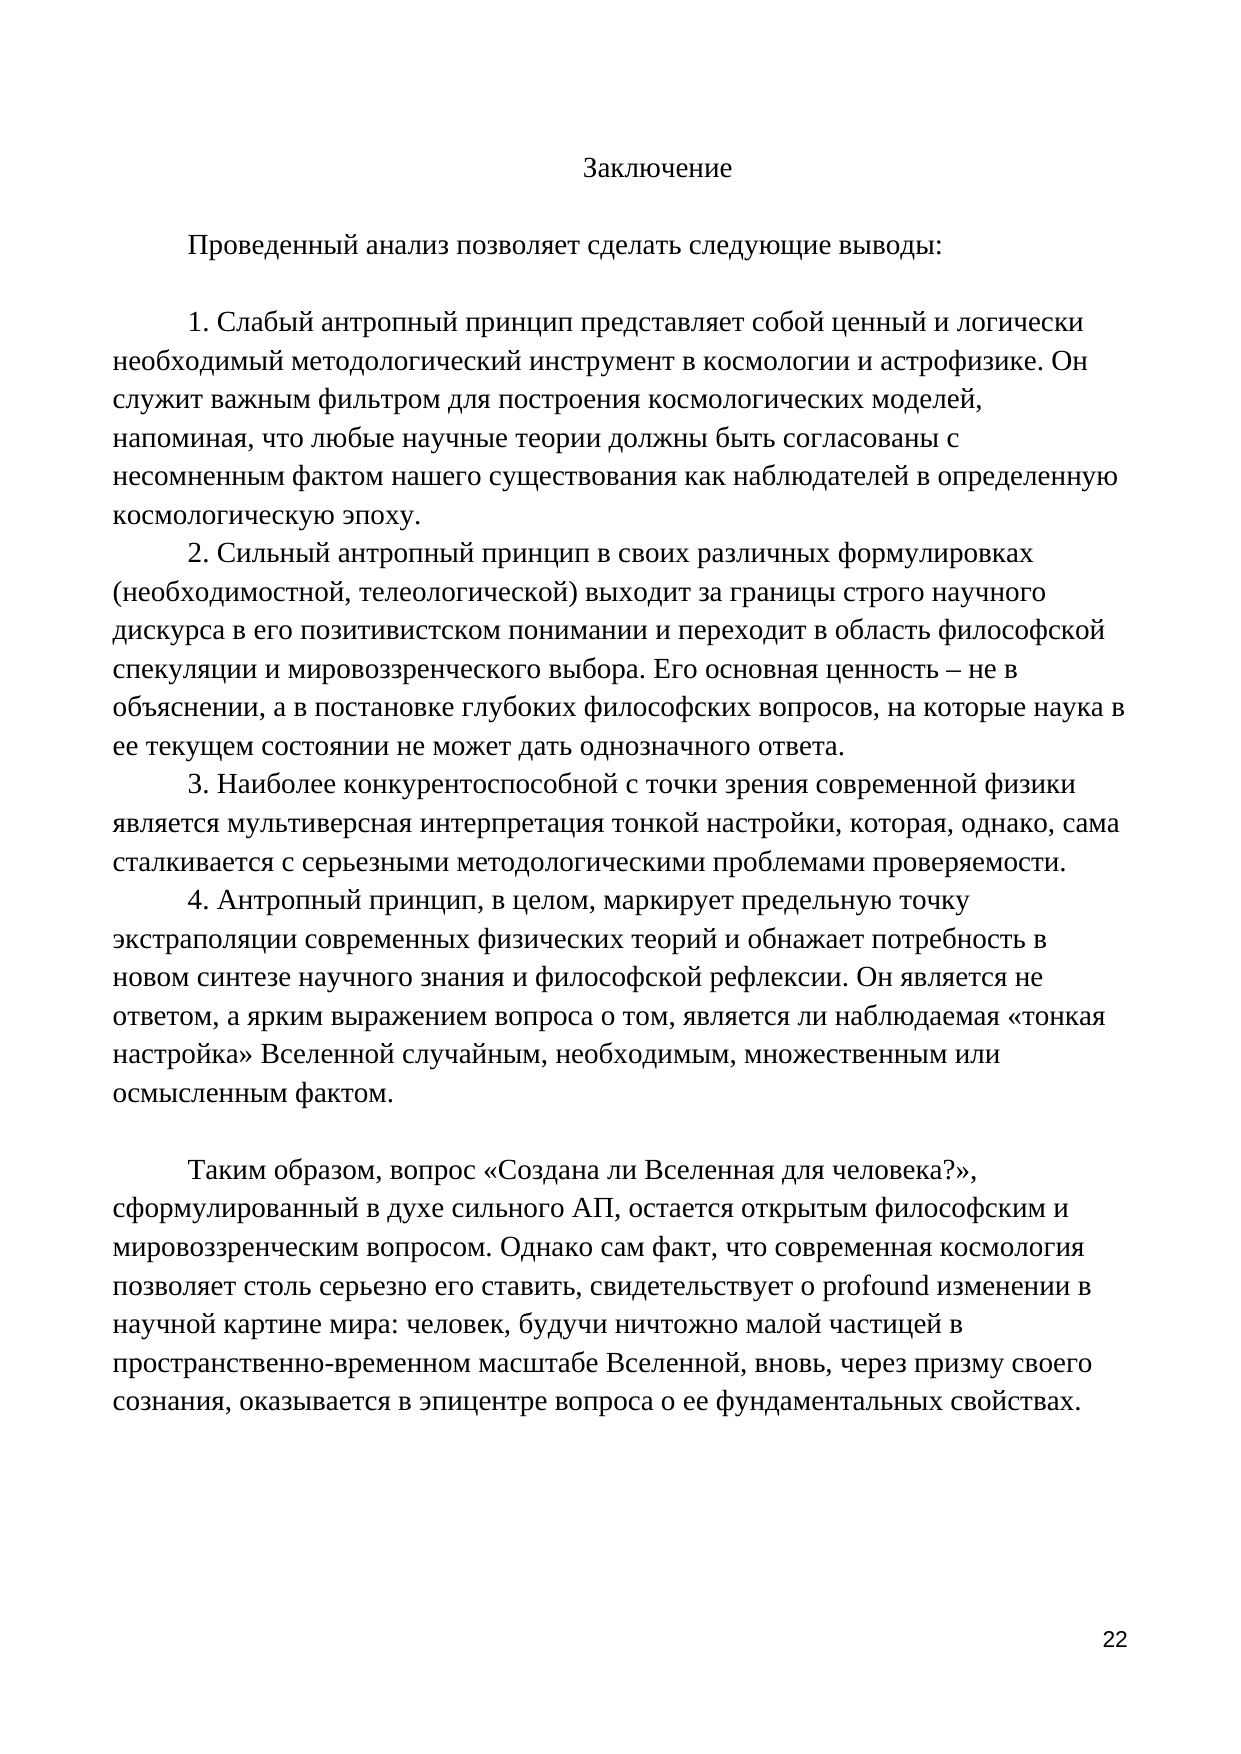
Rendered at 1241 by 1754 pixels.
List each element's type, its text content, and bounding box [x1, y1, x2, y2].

text 2. Сильный антропный принцип в своих различных формулировках (необходимостной, телеологической) выходит за границы строго научного дискурса в его позитивистском понимании и переходит в область философской спекуляции и мировоззренческого выбора. Его основная ценность – не в объяснении, а в постановке глубоких философских вопросов, на которые наука в ее текущем состоянии не может дать однозначного ответа. [112, 535, 1128, 762]
text Заключение [112, 150, 1128, 183]
text Таким образом, вопрос «Создана ли Вселенная для человека?», сформулированный в духе сильного АП, остается открытым философским и мировоззренческим вопросом. Однако сам факт, что современная космология позволяет столь серьезно его ставить, свидетельствует о profound изменении в научной картине мира: человек, будучи ничтожно малой частицей в пространственно-временном масштабе Вселенной, вновь, через призму своего сознания, оказывается в эпицентре вопроса о ее фундаментальных свойствах. [112, 1152, 1128, 1417]
text 3. Наиболее конкурентоспособной с точки зрения современной физики является мультиверсная интерпретация тонкой настройки, которая, однако, сама сталкивается с серьезными методологическими проблемами проверяемости. [112, 767, 1128, 877]
text 1. Слабый антропный принцип представляет собой ценный и логически необходимый методологический инструмент в космологии и астрофизике. Он служит важным фильтром для построения космологических моделей, напоминая, что любые научные теории должны быть согласованы с несомненным фактом нашего существования как наблюдателей в определенную космологическую эпоху. [112, 304, 1128, 530]
text Проведенный анализ позволяет сделать следующие выводы: [112, 227, 1128, 261]
text 4. Антропный принцип, в целом, маркирует предельную точку экстраполяции современных физических теорий и обнажает потребность в новом синтезе научного знания и философской рефлексии. Он является не ответом, а ярким выражением вопроса о том, является ли наблюдаемая «тонкая настройка» Вселенной случайным, необходимым, множественным или осмысленным фактом. [112, 882, 1128, 1108]
